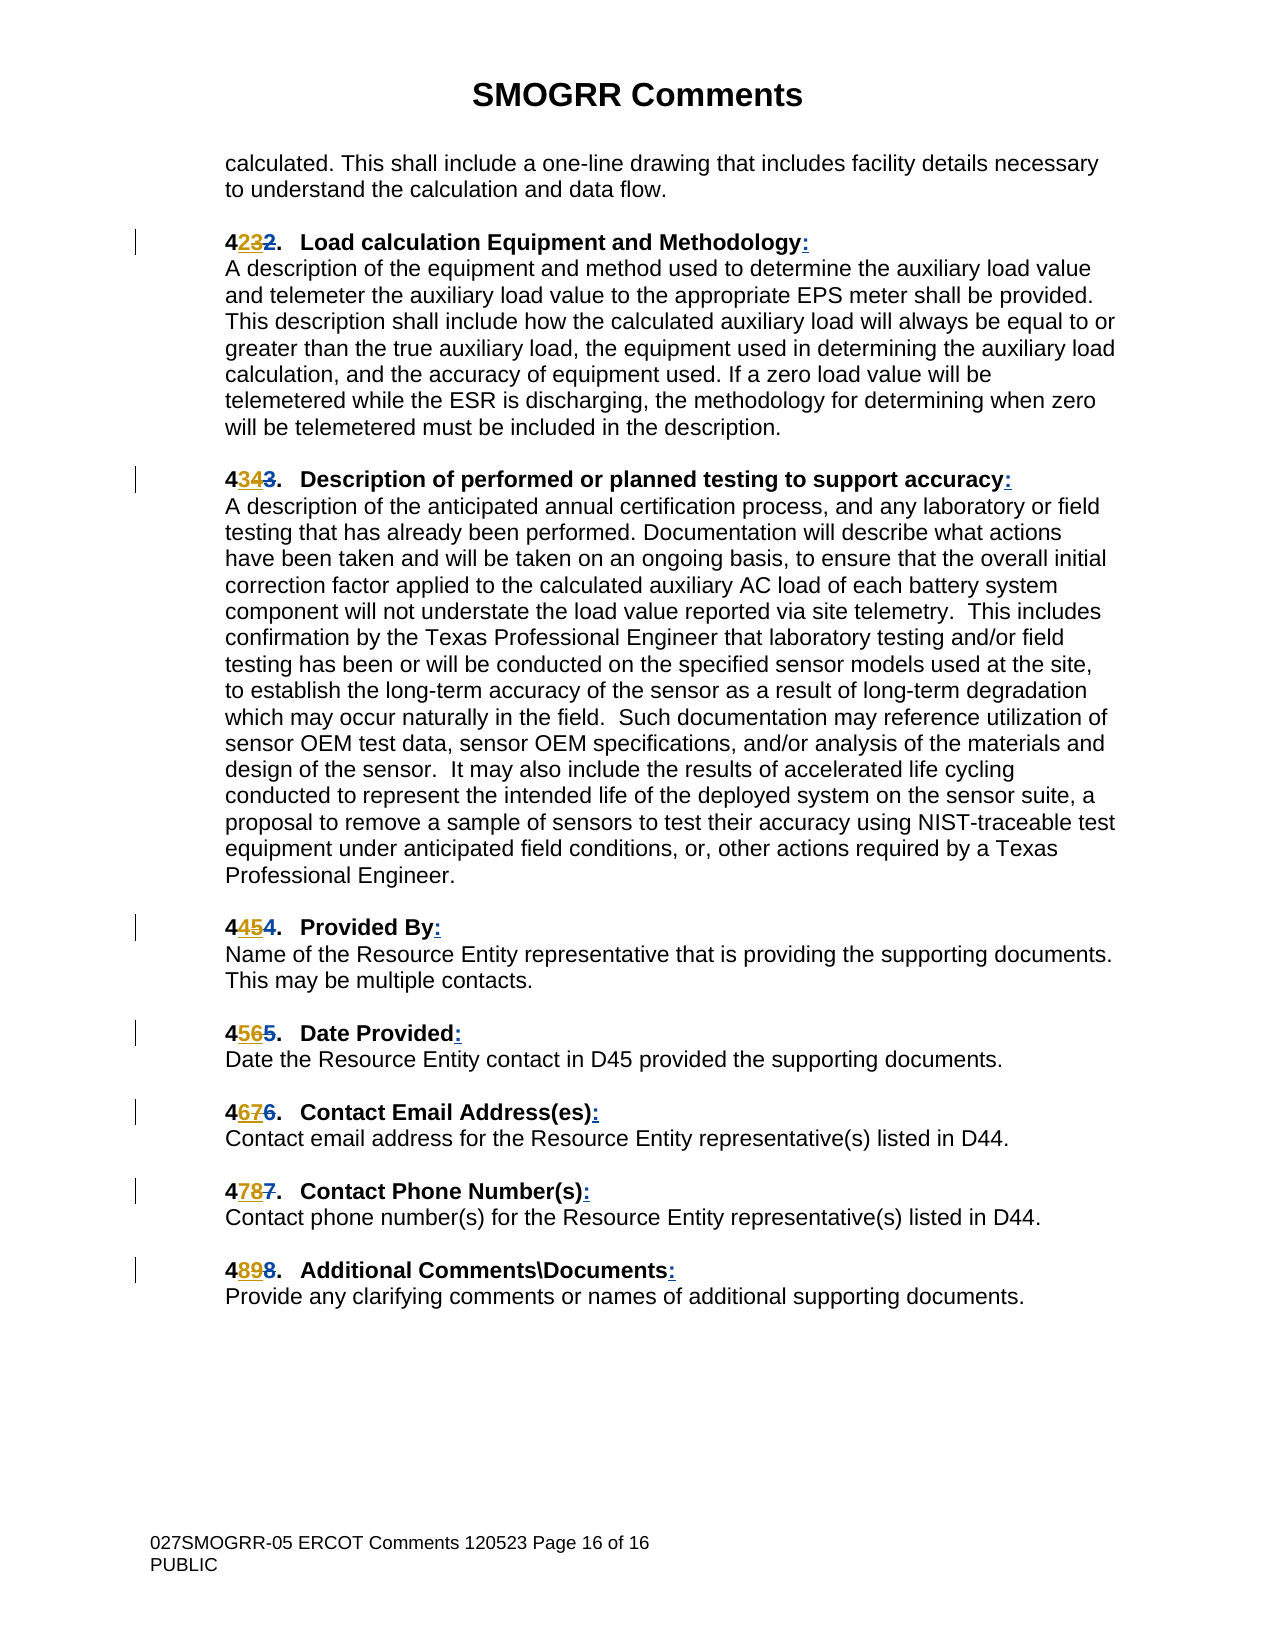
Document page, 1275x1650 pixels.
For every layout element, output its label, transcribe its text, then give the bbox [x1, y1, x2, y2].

text 4. Date Provided [225, 1020, 1117, 1046]
text 4. Contact Phone Number(s) [225, 1178, 1117, 1204]
text 4. Description of performed or planned testing to support accuracy [225, 466, 1117, 493]
text 4. Contact Email Address(es) [225, 1099, 1117, 1125]
text Name of the Resource Entity representative that is providing the supporting documents. This may be multiple contacts. [225, 941, 1117, 993]
text Date the Resource Entity contact in D45 provided the supporting documents. [225, 1046, 1117, 1072]
text Provide any clarifying comments or names of additional supporting documents. [225, 1283, 1117, 1309]
text A description of the anticipated annual certification process, and any laboratory or field testing that has already been performed. Documentation will describe what actions have been taken and will be taken on an ongoing basis, to ensure that the overall initial correction factor applied to the calculated auxiliary AC load of each battery system component will not understate the load value reported via site telemetry. This includes confirmation by the Texas Professional Engineer that laboratory testing and/or field testing has been or will be conducted on the specified sensor models used at the site, to establish the long-term accuracy of the sensor as a result of long-term degradation which may occur naturally in the field. Such documentation may reference utilization of sensor OEM test data, sensor OEM specifications, and/or analysis of the materials and design of the sensor. It may also include the results of accelerated life cycling conducted to represent the intended life of the deployed system on the sensor suite, a proposal to remove a sample of sensors to test their accuracy using NIST-traceable test equipment under anticipated field conditions, or, other actions required by a Texas Professional Engineer. [225, 493, 1117, 888]
text 4. Provided By [225, 914, 1117, 941]
text Contact phone number(s) for the Resource Entity representative(s) listed in D44. [187, 1204, 1117, 1231]
text 4. Load calculation Equipment and Methodology [225, 229, 1117, 255]
text A description of the equipment and method used to determine the auxiliary load value and telemeter the auxiliary load value to the appropriate EPS meter shall be provided. This description shall include how the calculated auxiliary load will always be equal to or greater than the true auxiliary load, the equipment used in determining the auxiliary load calculation, and the accuracy of equipment used. If a zero load value will be telemetered while the ESR is discharging, the methodology for determining when zero will be telemetered must be included in the description. [225, 255, 1117, 440]
text Contact email address for the Resource Entity representative(s) listed in D44. [225, 1125, 1117, 1151]
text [225, 150, 1117, 203]
text 4. Additional Comments\Documents [225, 1257, 1117, 1283]
